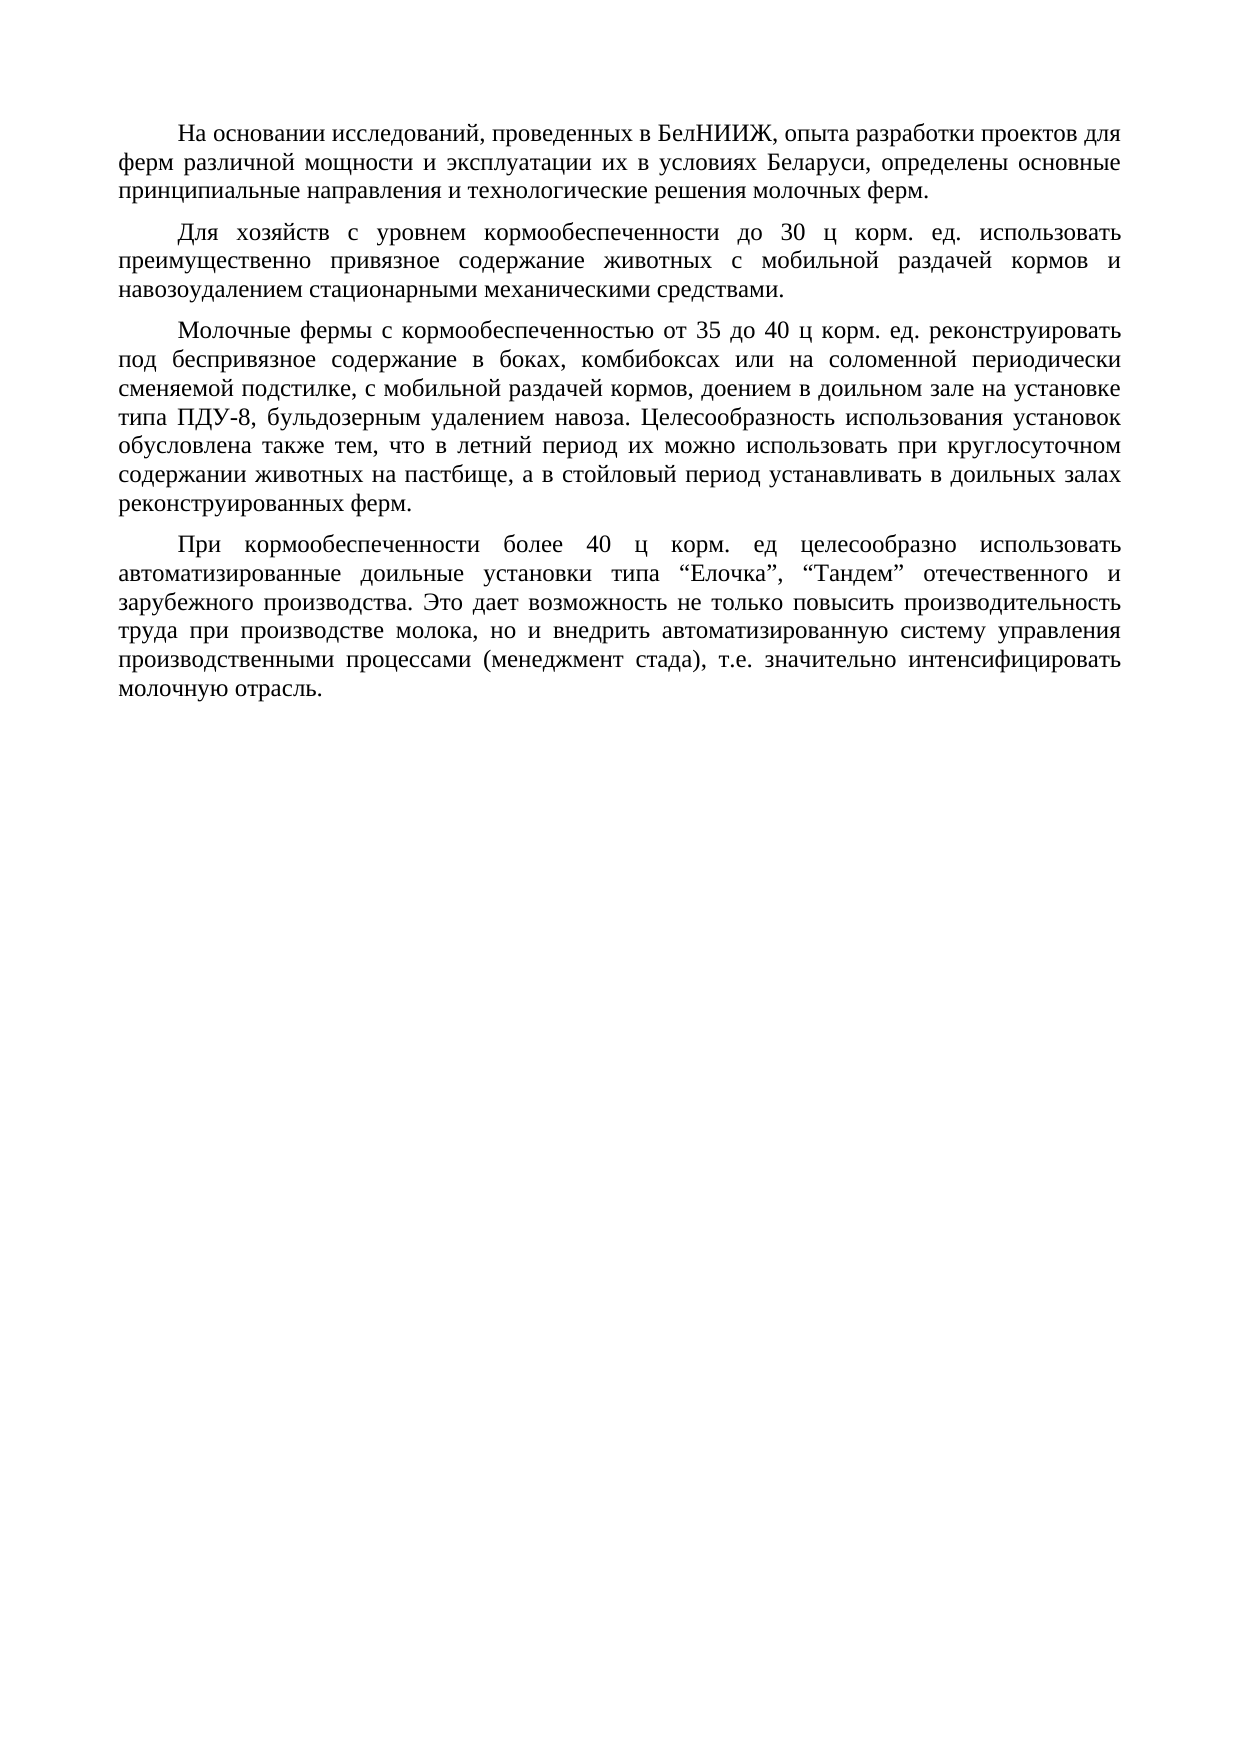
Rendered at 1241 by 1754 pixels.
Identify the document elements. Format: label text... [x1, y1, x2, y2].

text Молочные фермы с кормообеспеченностью от 35 до 40 ц корм. ед. реконструировать под беспривязное содержание в боках, комбибоксах или на соломенной периодически сменяемой подстилке, с мобильной раздачей кормов, доением в доильном зале на установке типа ПДУ-8, бульдозерным удалением навоза. Целесообразность использования установок обусловлена также тем, что в летний период их можно использовать при круглосуточном содержании животных на пастбище, а в стойловый период устанавливать в доильных залах реконструированных ферм. [118, 316, 1122, 517]
text Для хозяйств с уровнем кормообеспеченности до 30 ц корм. ед. использовать преимущественно привязное содержание животных с мобильной раздачей кормов и навозоудалением стационарными механическими средствами. [118, 217, 1122, 303]
text На основании исследований, проведенных в БелНИИЖ, опыта разработки проектов для ферм различной мощности и эксплуатации их в условиях Беларуси, определены основные принципиальные направления и технологические решения молочных ферм. [118, 118, 1122, 204]
text При кормообеспеченности более 40 ц корм. ед целесообразно использовать автоматизированные доильные установки типа “Елочка”, “Тандем” отечественного и зарубежного производства. Это дает возможность не только повысить производительность труда при производстве молока, но и внедрить автоматизированную систему управления производственными процессами (менеджмент стада), т.е. значительно интенсифицировать молочную отрасль. [118, 529, 1122, 702]
